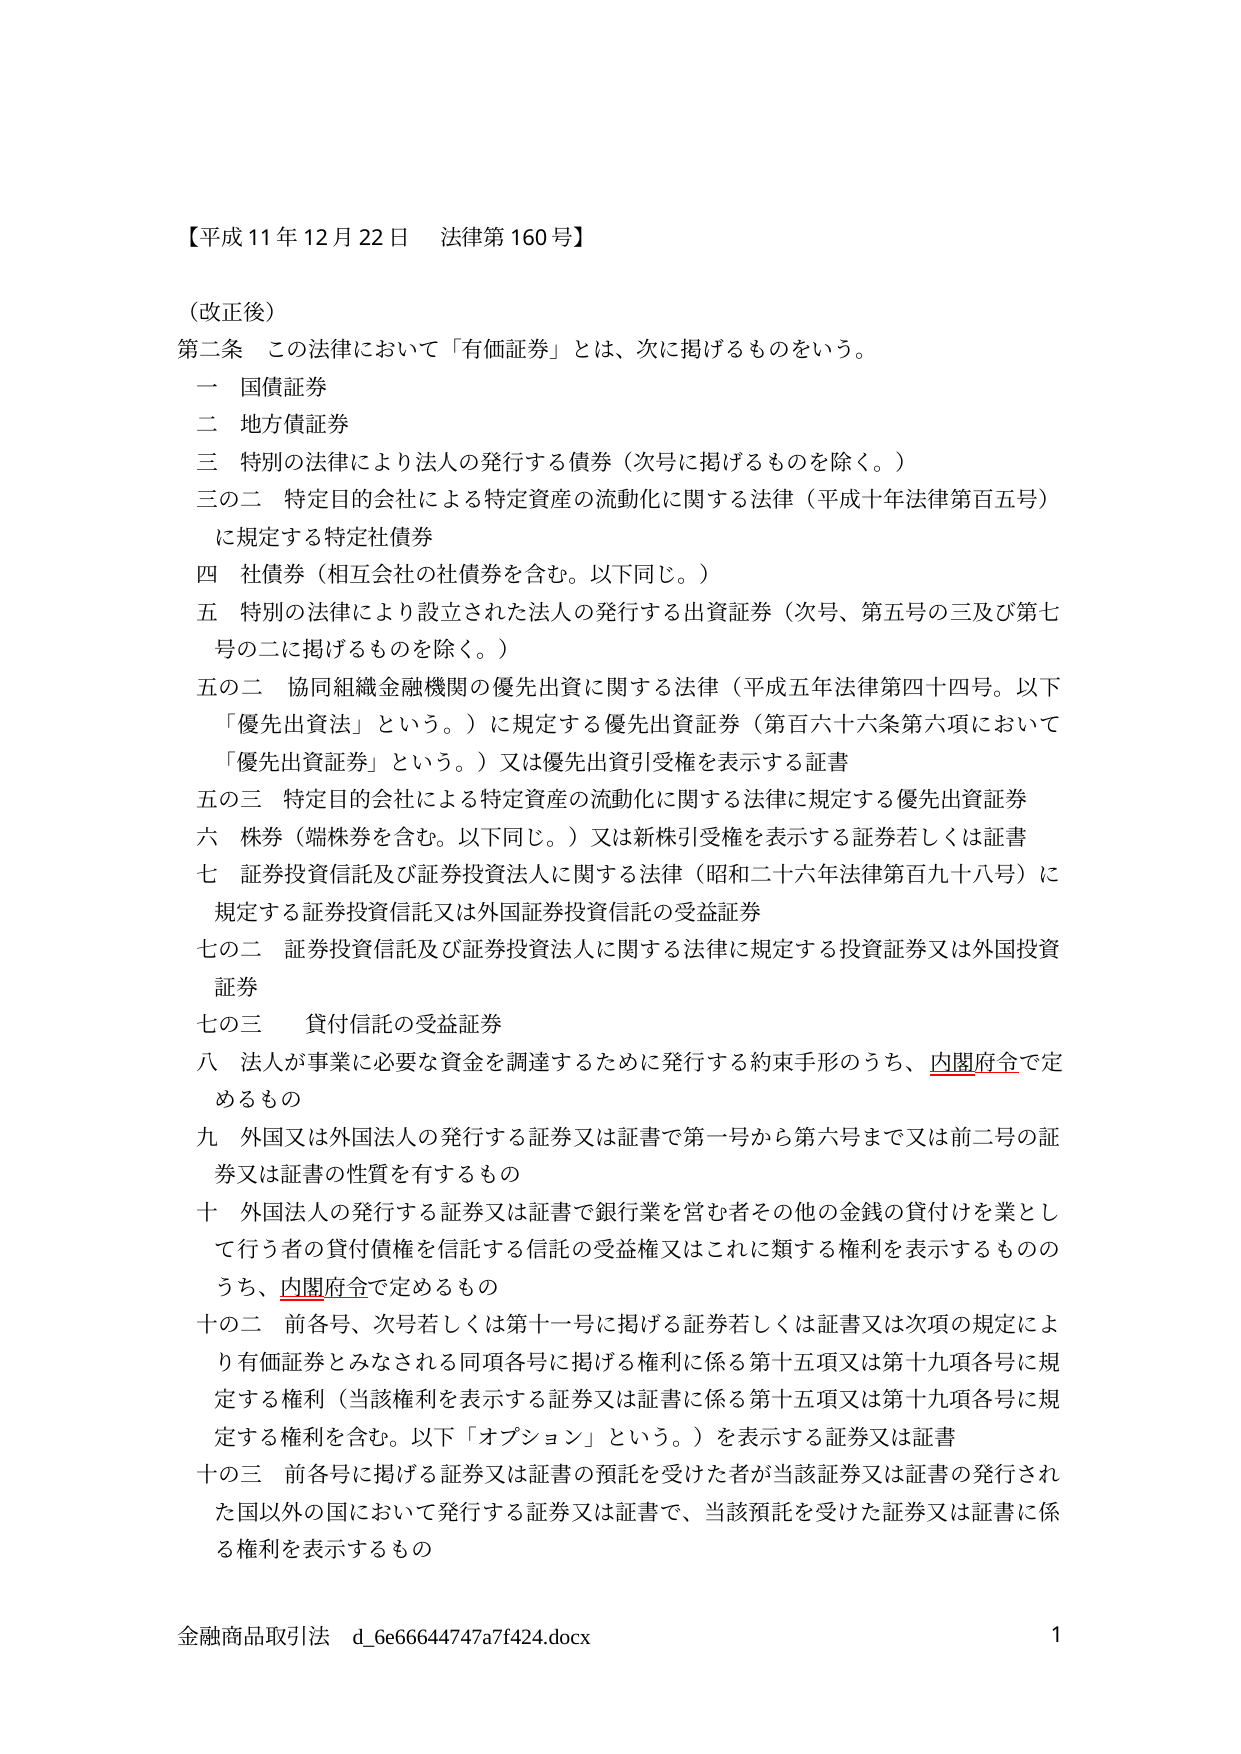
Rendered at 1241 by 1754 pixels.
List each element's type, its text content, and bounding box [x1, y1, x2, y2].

text 七の二 証券投資信託及び証券投資法人に関する法律に規定する投資証券又は外国投資証券 [196, 929, 1063, 1004]
text 四 社債券（相互会社の社債券を含む。以下同じ。） [196, 554, 1063, 592]
text 五 特別の法律により設立された法人の発行する出資証券（次号、第五号の三及び第七号の二に掲げるものを除く。） [196, 592, 1063, 667]
text （改正後） [177, 292, 1063, 329]
text 一 国債証券 [196, 367, 1063, 404]
text 五の二 協同組織金融機関の優先出資に関する法律（平成五年法律第四十四号。以下「優先出資法」という。）に規定する優先出資証券（第百六十六条第六項において「優先出資証券」という。）又は優先出資引受権を表示する証書 [196, 667, 1063, 779]
text 七 証券投資信託及び証券投資法人に関する法律（昭和二十六年法律第百九十八号）に規定する証券投資信託又は外国証券投資信託の受益証券 [196, 854, 1063, 929]
text 十 外国法人の発行する証券又は証書で銀行業を営む者その他の金銭の貸付けを業として行う者の貸付債権を信託する信託の受益権又はこれに類する権利を表示するもののうち、内閣府令で定めるもの [196, 1192, 1063, 1304]
text 九 外国又は外国法人の発行する証券又は証書で第一号から第六号まで又は前二号の証券又は証書の性質を有するもの [196, 1117, 1063, 1192]
text 八 法人が事業に必要な資金を調達するために発行する約束手形のうち、内閣府令で定めるもの [196, 1042, 1063, 1117]
text 第二条 この法律において「有価証券」とは、次に掲げるものをいう。 [177, 329, 1063, 367]
text 三の二 特定目的会社による特定資産の流動化に関する法律（平成十年法律第百五号）に規定する特定社債券 [196, 479, 1063, 554]
text 六 株券（端株券を含む。以下同じ。）又は新株引受権を表示する証券若しくは証書 [196, 817, 1063, 854]
text 十の二 前各号、次号若しくは第十一号に掲げる証券若しくは証書又は次項の規定により有価証券とみなされる同項各号に掲げる権利に係る第十五項又は第十九項各号に規定する権利（当該権利を表示する証券又は証書に係る第十五項又は第十九項各号に規定する権利を含む。以下「オプション」という。）を表示する証券又は証書 [196, 1304, 1063, 1454]
text 十の三 前各号に掲げる証券又は証書の預託を受けた者が当該証券又は証書の発行された国以外の国において発行する証券又は証書で、当該預託を受けた証券又は証書に係る権利を表示するもの [196, 1454, 1063, 1567]
text 五の三 特定目的会社による特定資産の流動化に関する法律に規定する優先出資証券 [196, 779, 1063, 817]
text 三 特別の法律により法人の発行する債券（次号に掲げるものを除く。） [196, 442, 1063, 479]
text 【平成11年12月22日 法律第160号】 [177, 217, 1063, 254]
text 二 地方債証券 [196, 404, 1063, 442]
text 七の三 貸付信託の受益証券 [196, 1004, 1063, 1042]
